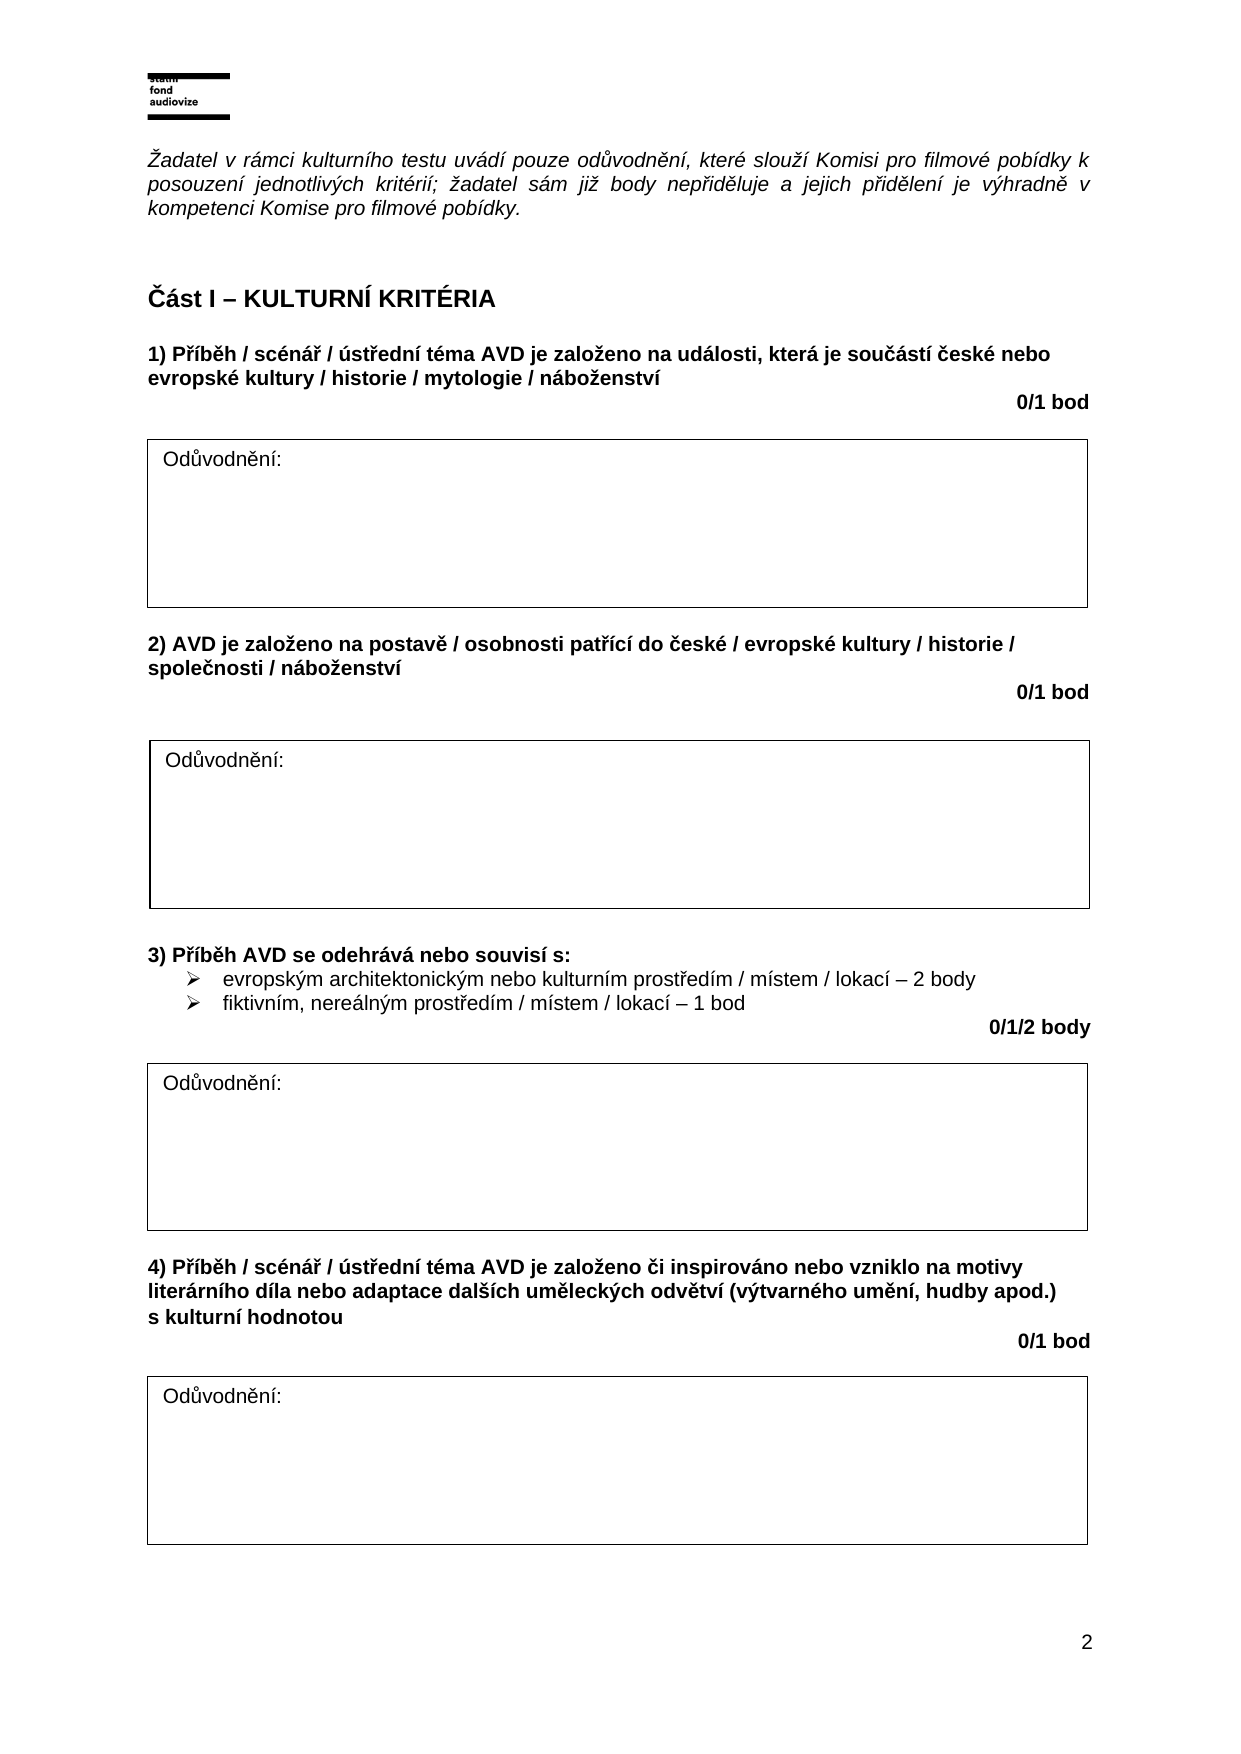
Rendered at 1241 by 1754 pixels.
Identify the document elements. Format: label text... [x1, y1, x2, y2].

list evropským architektonickým nebo kulturním prostředím / místem / lokací – 2 body [185, 967, 1093, 991]
text 0/1 bod [959, 679, 1093, 703]
text Část I – KULTURNÍ KRITÉRIA [148, 284, 1093, 313]
list fiktivním, nereálným prostředím / místem / lokací – 1 bod [185, 991, 1093, 1015]
text 1) Příběh / scénář / ústřední téma AVD je založeno na události, která je součástí české nebo evropské kultury / historie / mytologie / náboženství [148, 342, 1093, 389]
text Žadatel v rámci kulturního testu uvádí pouze odůvodnění, které slouží Komisi pro filmové pobídky k posouzení jednotlivých kritérií; žadatel sám již body nepřiděluje a jejich přidělení je výhradně v kompetenci Komise pro filmové pobídky. [148, 148, 1093, 219]
text 0/1 bod [959, 389, 1093, 413]
text 2) AVD je založeno na postavě / osobnosti patřící do české / evropské kultury / historie / společnosti / náboženství [148, 632, 1093, 679]
picture [147, 73, 230, 120]
list 0/1/2 body [665, 1015, 1093, 1039]
text 4) Příběh / scénář / ústřední téma AVD je založeno či inspirováno nebo vzniklo na motivy literárního díla nebo adaptace dalších uměleckých odvětví (výtvarného umění, hudby apod.) s kulturní hodnotou 0/1 bod [148, 1255, 1093, 1353]
text 3) Příběh AVD se odehrává nebo souvisí s: [148, 943, 1093, 967]
